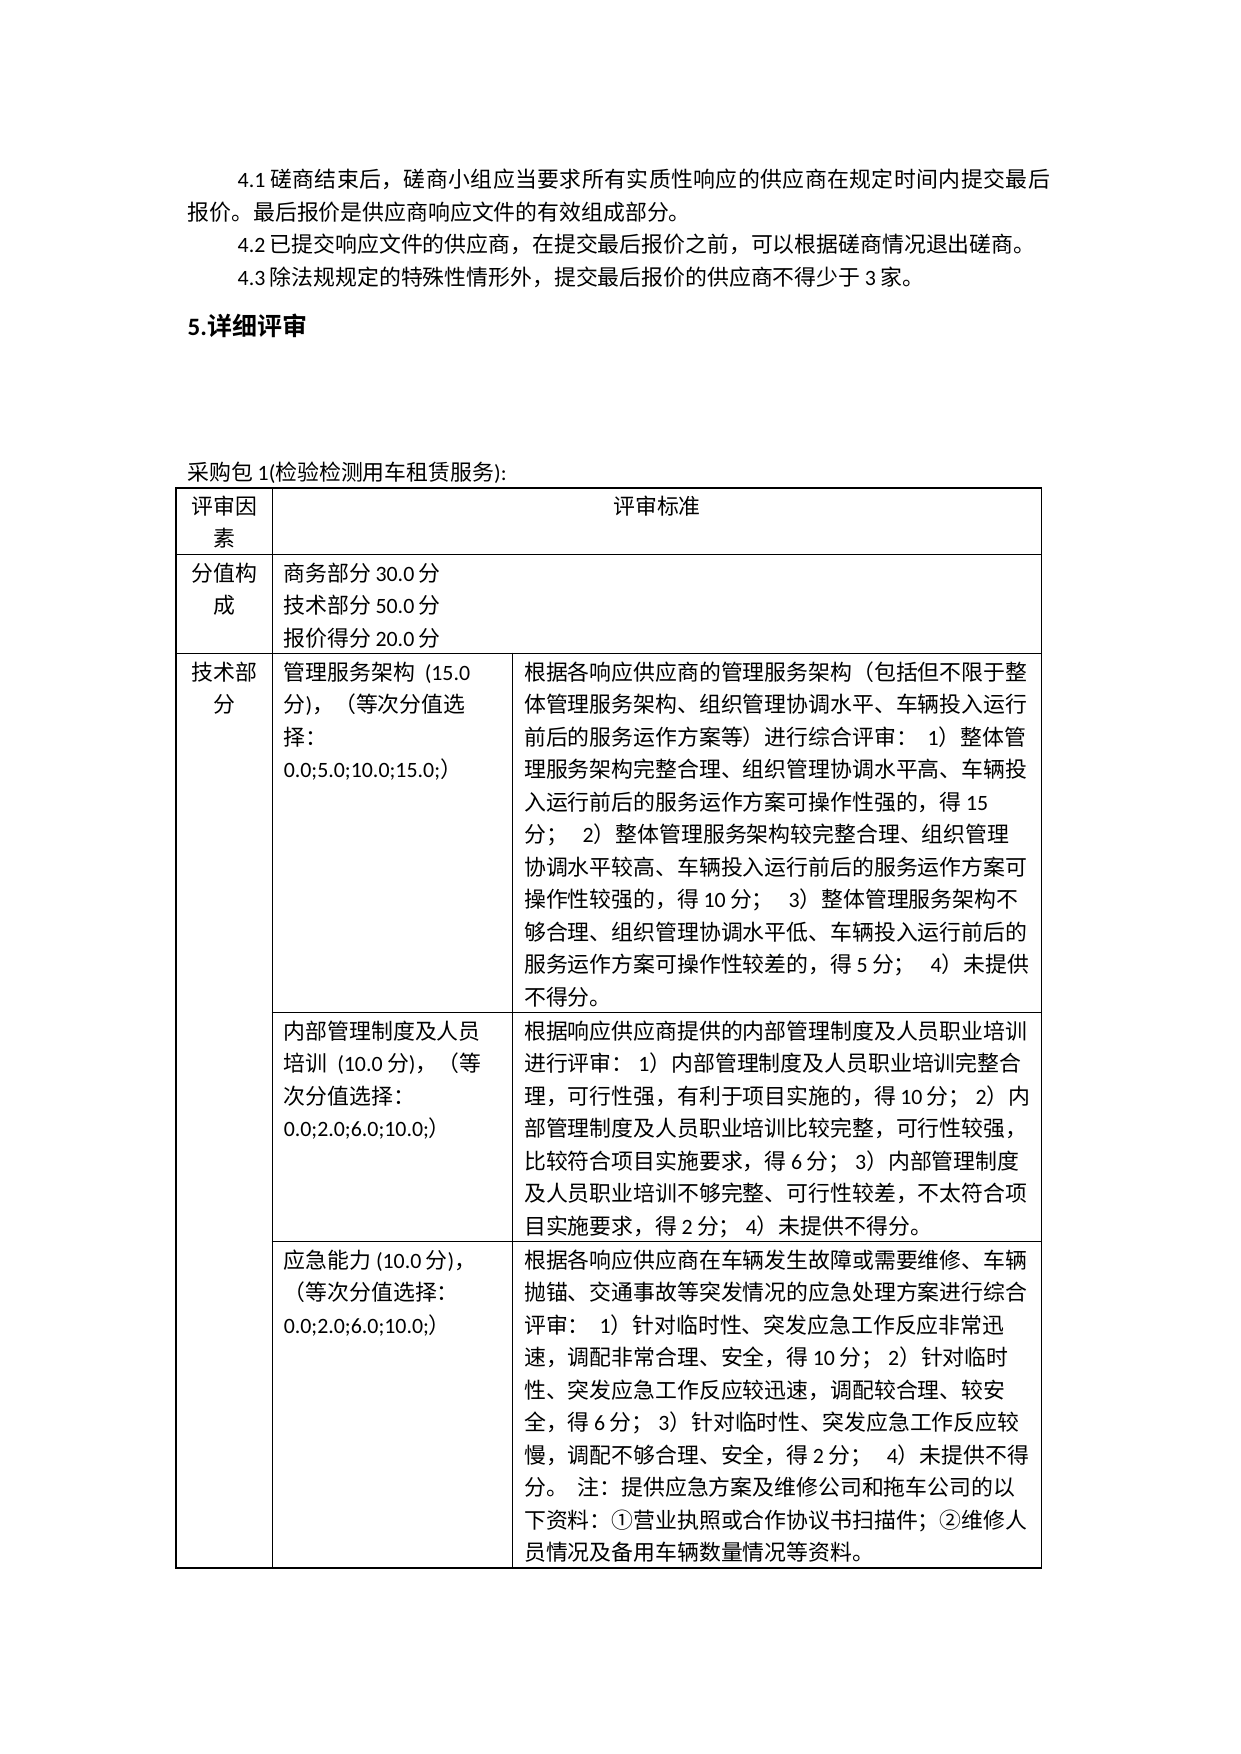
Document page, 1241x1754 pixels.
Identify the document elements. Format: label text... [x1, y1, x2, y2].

text 4.2已提交响应文件的供应商，在提交最后报价之前，可以根据磋商情况退出磋商。 [187, 227, 1053, 259]
table_cell 应急能力 (10.0分)，（等次分值选择：0.0;2.0;6.0;10.0;） [273, 1242, 512, 1567]
text 5.详细评审 [187, 292, 1053, 357]
table_cell 分值构成 [177, 555, 272, 653]
table_cell 商务部分30.0分 技术部分50.0分 报价得分20.0分 [273, 555, 1041, 653]
table_cell 根据响应供应商提供的内部管理制度及人员职业培训进行评审： 1）内部管理制度及人员职业培训完整合理，可行性强，有利于项目实施的，得10分； 2）内部管理制度及人员职业培训比较完整，可行性较强，比较符合项目实施要求，得6分； 3）内部管理制度及人员职业培训不够完整、可行性较差，不太符合项目实施要求，得2分； 4）未提供不得分。 [513, 1013, 1041, 1241]
table_cell 技术部分 [177, 654, 272, 1567]
table_cell 根据各响应供应商的管理服务架构（包括但不限于整体管理服务架构、组织管理协调水平、车辆投入运行前后的服务运作方案等）进行综合评审： 1）整体管理服务架构完整合理、组织管理协调水平高、车辆投入运行前后的服务运作方案可操作性强的，得15分； 2）整体管理服务架构较完整合理、组织管理协调水平较高、车辆投入运行前后的服务运作方案可操作性较强的，得10分； 3）整体管理服务架构不够合理、组织管理协调水平低、车辆投入运行前后的服务运作方案可操作性较差的，得5分； 4）未提供不得分。 [513, 654, 1041, 1012]
table_cell 根据各响应供应商在车辆发生故障或需要维修、车辆抛锚、交通事故等突发情况的应急处理方案进行综合评审： 1）针对临时性、突发应急工作反应非常迅速，调配非常合理、安全，得10分； 2）针对临时性、突发应急工作反应较迅速，调配较合理、较安全，得6分； 3）针对临时性、突发应急工作反应较慢，调配不够合理、安全，得2分； 4）未提供不得分。 注：提供应急方案及维修公司和拖车公司的以下资料：①营业执照或合作协议书扫描件；②维修人员情况及备用车辆数量情况等资料。 [513, 1242, 1041, 1567]
table_header 评审因素 [177, 489, 272, 553]
table_cell 管理服务架构 (15.0分)，（等次分值选择：0.0;5.0;10.0;15.0;） [273, 654, 512, 1012]
table_header 评审标准 [273, 489, 1041, 553]
text 采购包1(检验检测用车租赁服务): [187, 454, 1053, 487]
table_cell 内部管理制度及人员培训 (10.0分)，（等次分值选择：0.0;2.0;6.0;10.0;） [273, 1013, 512, 1241]
text 4.1磋商结束后，磋商小组应当要求所有实质性响应的供应商在规定时间内提交最后报价。最后报价是供应商响应文件的有效组成部分。 [187, 162, 1053, 227]
text 4.3除法规规定的特殊性情形外，提交最后报价的供应商不得少于3家。 [187, 259, 1053, 292]
